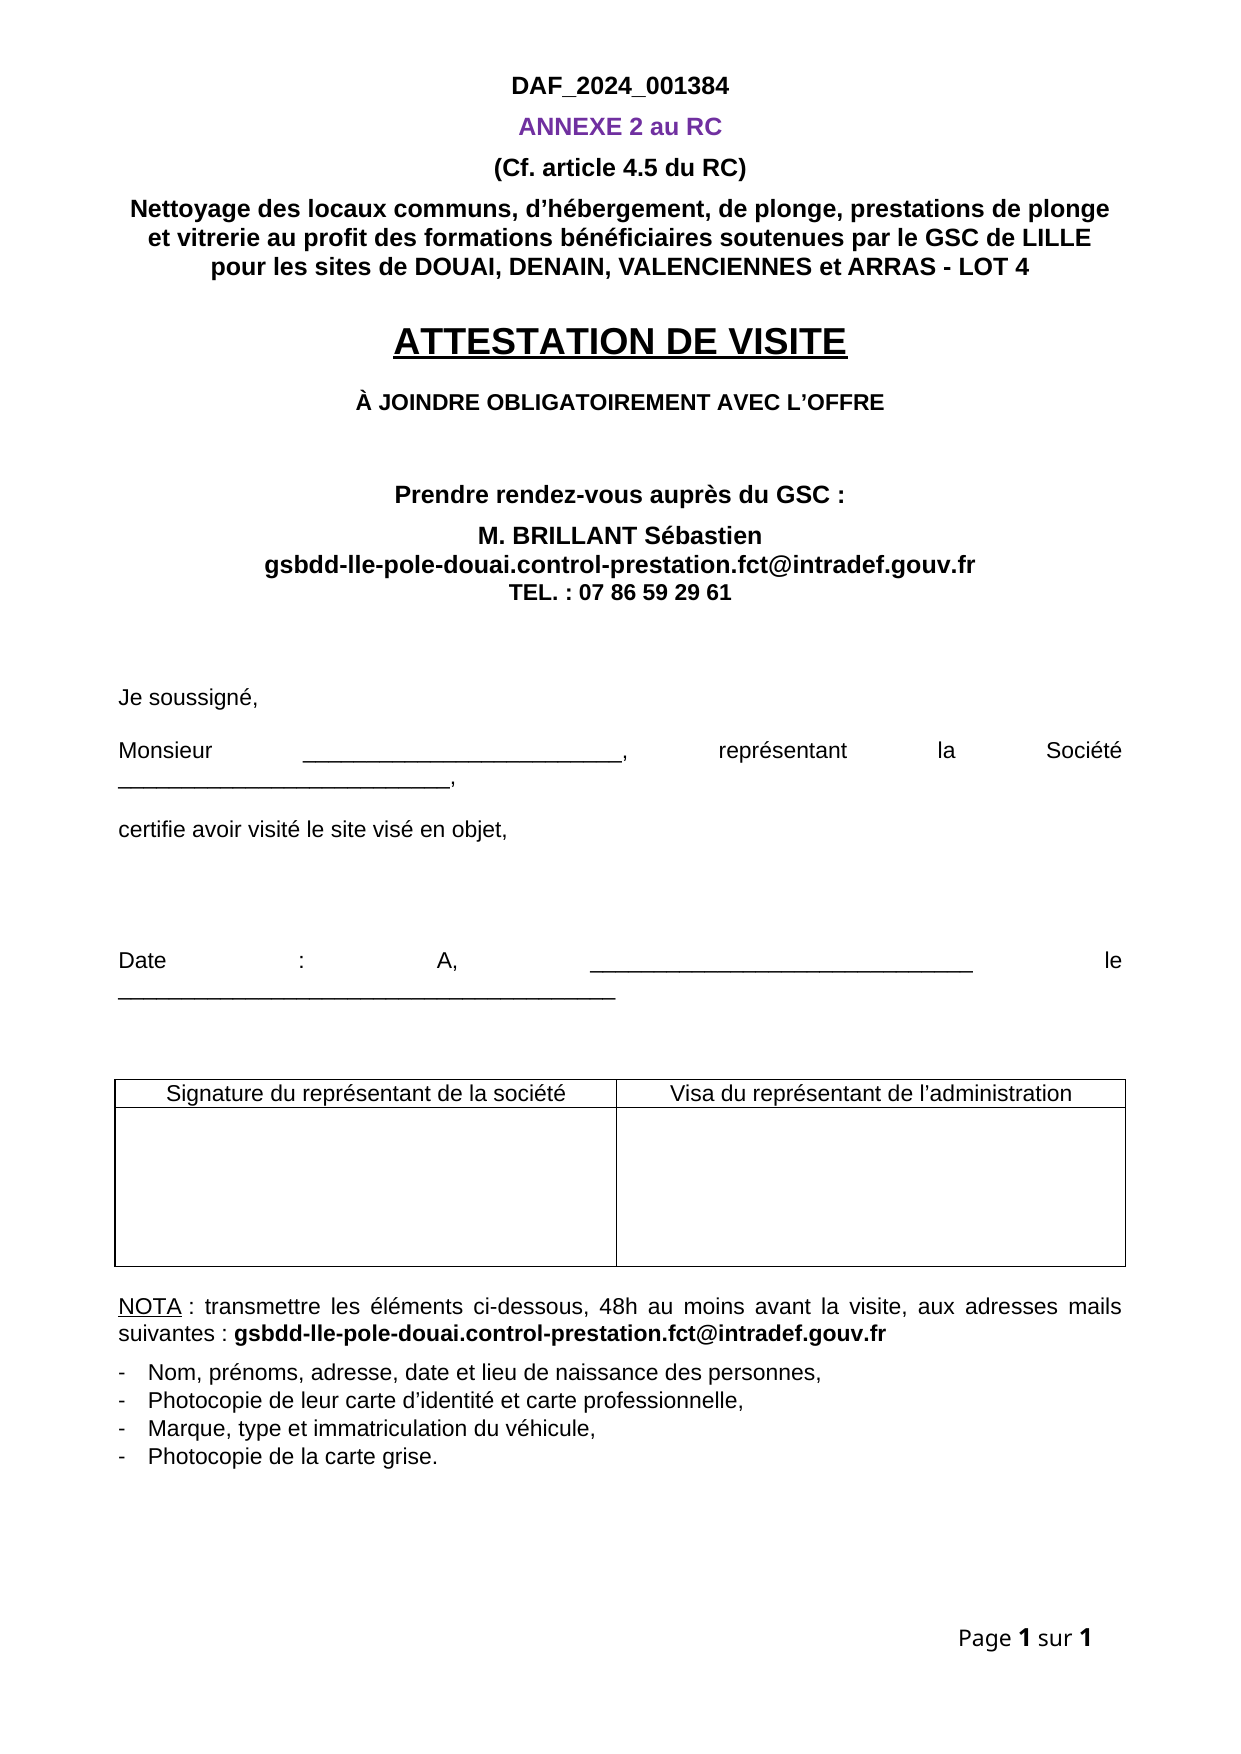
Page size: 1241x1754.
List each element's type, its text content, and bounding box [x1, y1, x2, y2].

text À JOINDRE OBLIGATOIREMENT AVEC L’OFFRE [148, 389, 1093, 441]
list Photocopie de leur carte d’identité et carte professionnelle, [118, 1386, 1093, 1414]
table_header Signature du représentant de la société [116, 1080, 616, 1107]
text TEL. : 07 86 59 29 61 [118, 578, 1122, 605]
text Date : A, ______________________________ le _______________________________________ [118, 947, 1122, 1000]
text M. BRILLANT Sébastien [148, 521, 1093, 550]
text Prendre rendez-vous auprès du GSC : [148, 480, 1093, 508]
table_header Visa du représentant de l’administration [617, 1080, 1125, 1107]
text certifie avoir visité le site visé en objet, [118, 816, 1137, 842]
text Je soussigné, [118, 684, 1137, 710]
text gsbdd-lle-pole-douai.control-prestation.fct@intradef.gouv.fr [148, 550, 1093, 578]
text Nettoyage des locaux communs, d’hébergement, de plonge, prestations de plonge et vitrerie au profit des formations bénéficiaires soutenues par le GSC de LILLE pour les sites de DOUAI, DENAIN, VALENCIENNES et ARRAS - LOT 4 [118, 194, 1122, 281]
text Monsieur _________________________, représentant la Société __________________________, [118, 737, 1122, 789]
list Photocopie de la carte grise. [118, 1442, 1093, 1471]
table_cell [617, 1108, 1125, 1266]
text DAF_2024_001384 [148, 71, 1093, 99]
text (Cf. article 4.5 du RC) [148, 153, 1093, 182]
list Marque, type et immatriculation du véhicule, [118, 1414, 1093, 1442]
list Nom, prénoms, adresse, date et lieu de naissance des personnes, [118, 1358, 1093, 1386]
text NOTA : transmettre les éléments ci-dessous, 48h au moins avant la visite, aux adresses mails suivantes : gsbdd-lle-pole-douai.control-prestation.fct@intradef.gouv.fr [118, 1293, 1122, 1346]
text ATTESTATION DE VISITE [148, 319, 1093, 362]
table_cell [116, 1108, 616, 1266]
text ANNEXE 2 au RC [148, 112, 1093, 141]
